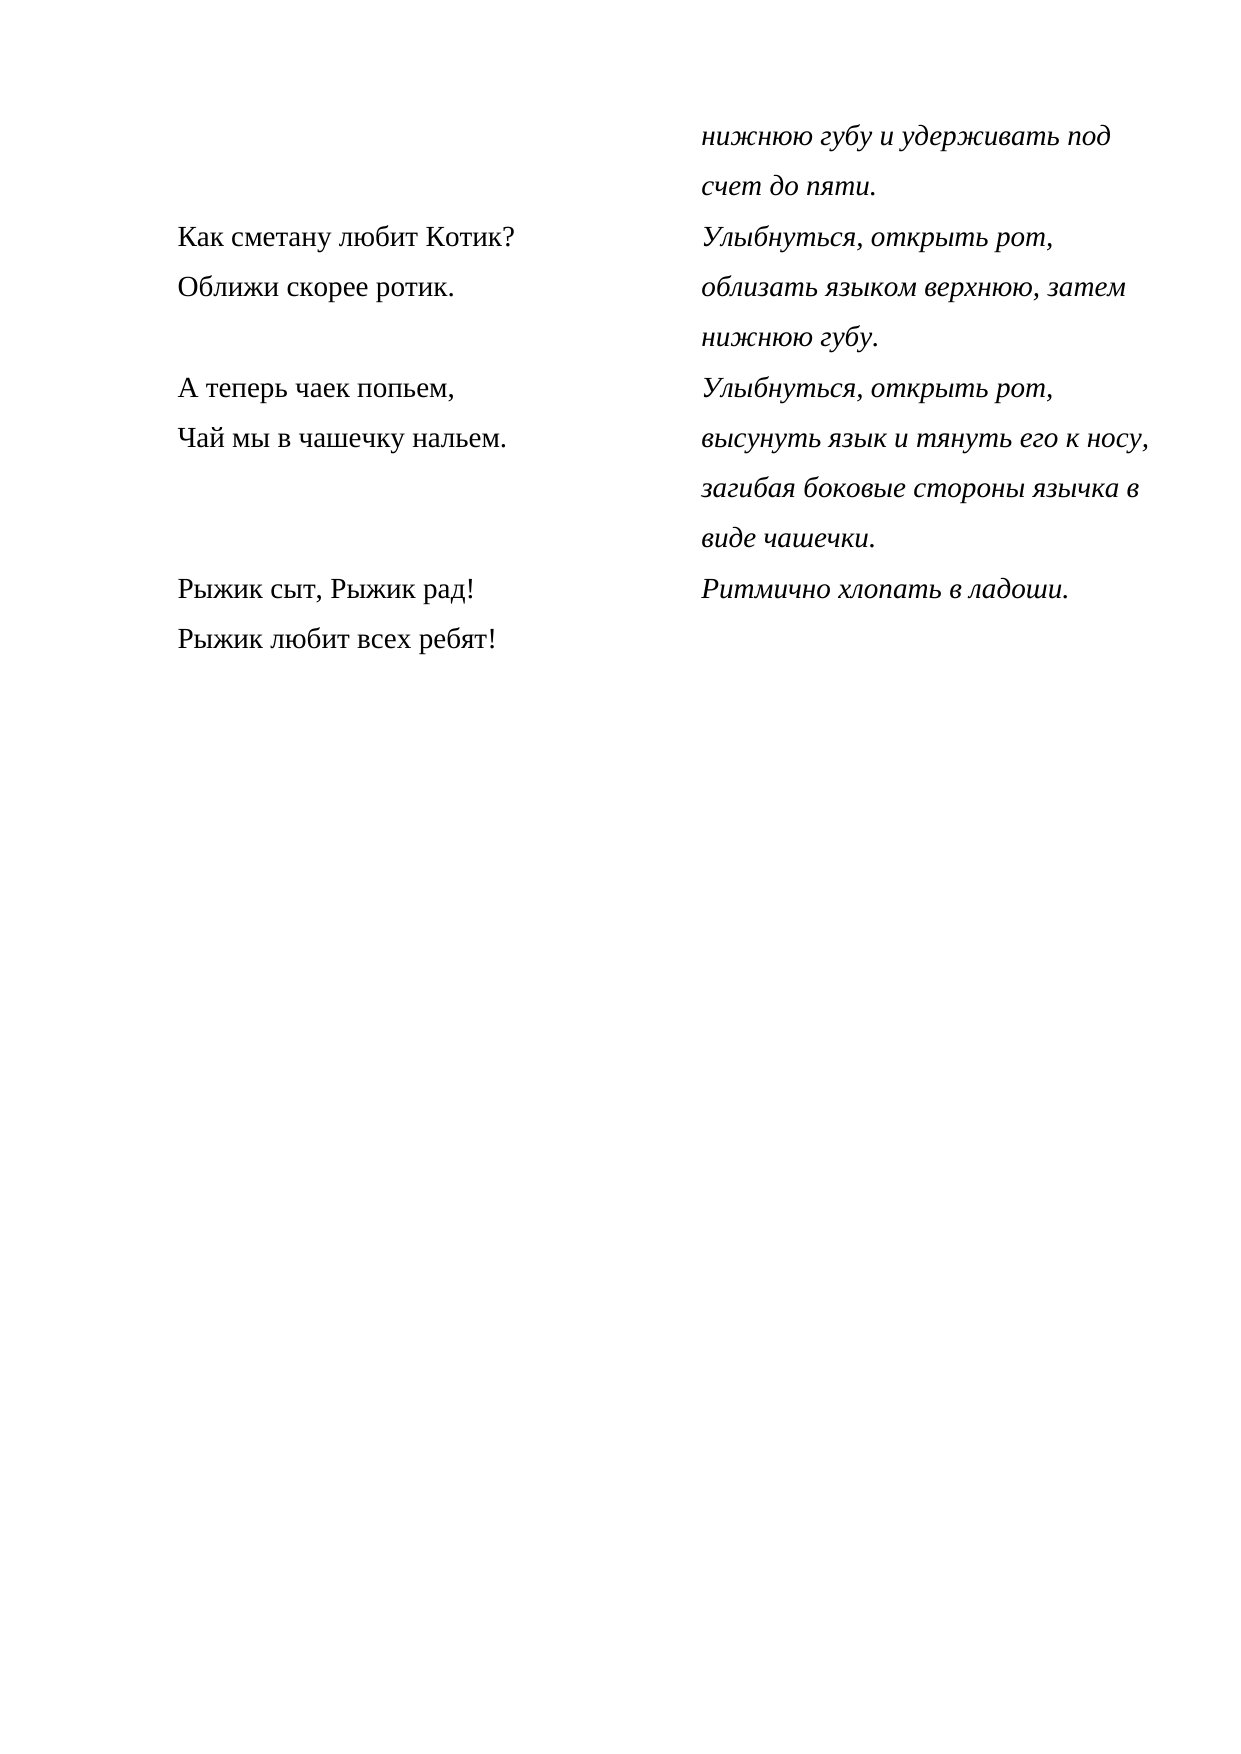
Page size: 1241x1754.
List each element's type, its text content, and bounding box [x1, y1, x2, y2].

text Ритмично хлопать в ладоши. [701, 571, 1152, 604]
text Оближи скорее ротик. [177, 269, 627, 303]
text Улыбнуться, открыть рот, облизать языком верхнюю, затем нижнюю губу. [701, 219, 1152, 353]
text А теперь чаек попьем, [177, 370, 627, 403]
text Как сметану любит Котик? [177, 219, 627, 252]
text Рыжик любит всех ребят! [177, 621, 627, 655]
text Рыжик сыт, Рыжик рад! [177, 571, 627, 604]
text нижнюю губу и удерживать под счет до пяти. [701, 118, 1152, 202]
text Улыбнуться, открыть рот, высунуть язык и тянуть его к носу, загибая боковые стороны язычка в виде чашечки. [701, 370, 1152, 554]
text Чай мы в чашечку нальем. [177, 420, 627, 453]
